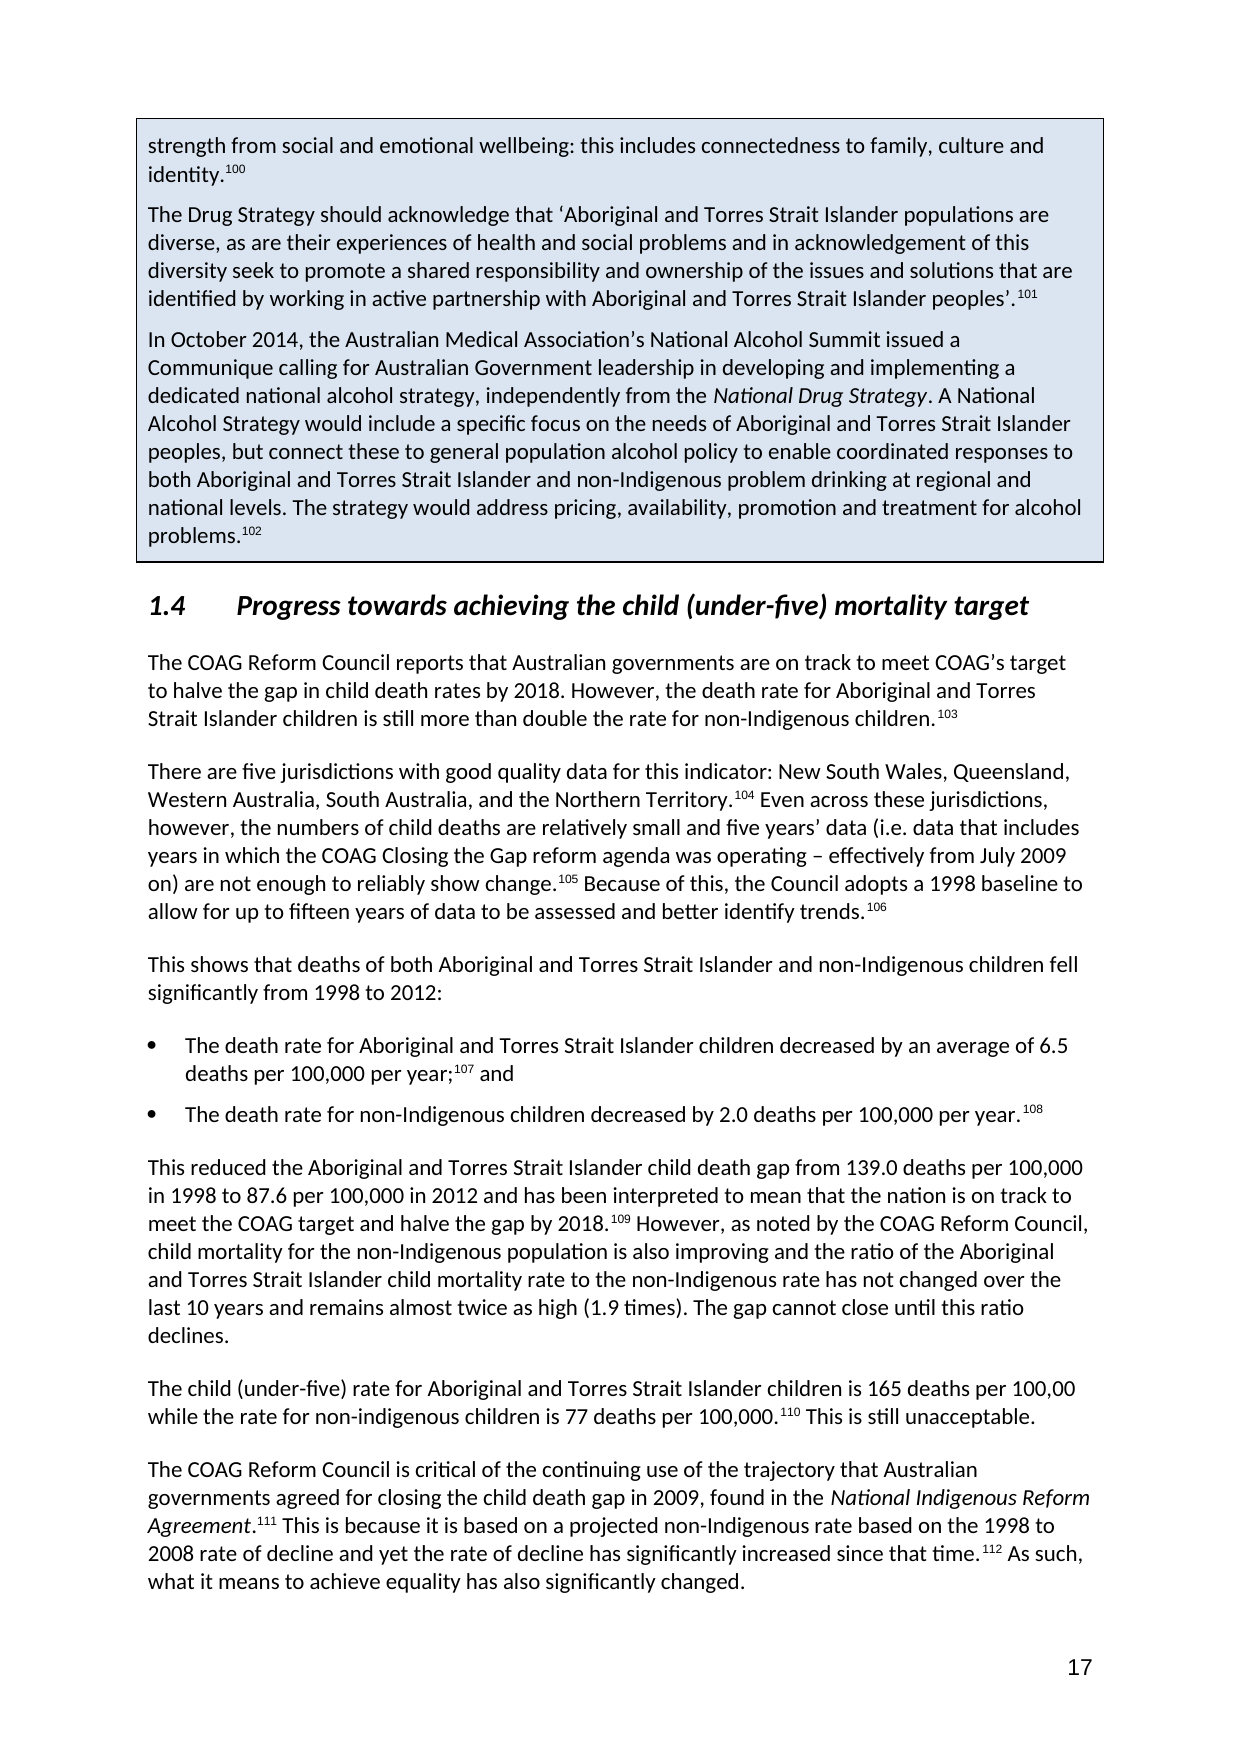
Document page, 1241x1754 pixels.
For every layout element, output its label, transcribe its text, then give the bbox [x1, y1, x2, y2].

text This shows that deaths of both Aboriginal and Torres Strait Islander and non-Indigenous children fell significantly from 1998 to 2012: [148, 950, 1092, 1006]
list The death rate for Aboriginal and Torres Strait Islander children decreased by an average of 6.5 deaths per 100,000 per year; and [148, 1031, 1092, 1087]
text The child (under-five) rate for Aboriginal and Torres Strait Islander children is 165 deaths per 100,00 while the rate for non-indigenous children is 77 deaths per 100,000. This is still unacceptable. [148, 1374, 1092, 1430]
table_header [137, 119, 1103, 561]
text The COAG Reform Council reports that Australian governments are on track to meet COAG’s target to halve the gap in child death rates by 2018. However, the death rate for Aboriginal and Torres Strait Islander children is still more than double the rate for non-Indigenous children. [148, 648, 1092, 732]
text There are five jurisdictions with good quality data for this indicator: New South Wales, Queensland, Western Australia, South Australia, and the Northern Territory. Even across these jurisdictions, however, the numbers of child deaths are relatively small and five years’ data (i.e. data that includes years in which the COAG Closing the Gap reform agenda was operating – effectively from July 2009 on) are not enough to reliably show change. Because of this, the Council adopts a 1998 baseline to allow for up to fifteen years of data to be assessed and better identify trends. [148, 757, 1092, 925]
list The death rate for non-Indigenous children decreased by 2.0 deaths per 100,000 per year. [148, 1100, 1092, 1128]
subtitle Progress towards achieving the child (under-five) mortality target [148, 587, 1092, 623]
text The COAG Reform Council is critical of the continuing use of the trajectory that Australian governments agreed for closing the child death gap in 2009, found in the National Indigenous Reform Agreement. This is because it is based on a projected non-Indigenous rate based on the 1998 to 2008 rate of decline and yet the rate of decline has significantly increased since that time. As such, what it means to achieve equality has also significantly changed. [148, 1455, 1092, 1595]
text This reduced the Aboriginal and Torres Strait Islander child death gap from 139.0 deaths per 100,000 in 1998 to 87.6 per 100,000 in 2012 and has been interpreted to mean that the nation is on track to meet the COAG target and halve the gap by 2018. However, as noted by the COAG Reform Council, child mortality for the non-Indigenous population is also improving and the ratio of the Aboriginal and Torres Strait Islander child mortality rate to the non-Indigenous rate has not changed over the last 10 years and remains almost twice as high (1.9 times). The gap cannot close until this ratio declines. [148, 1153, 1092, 1349]
